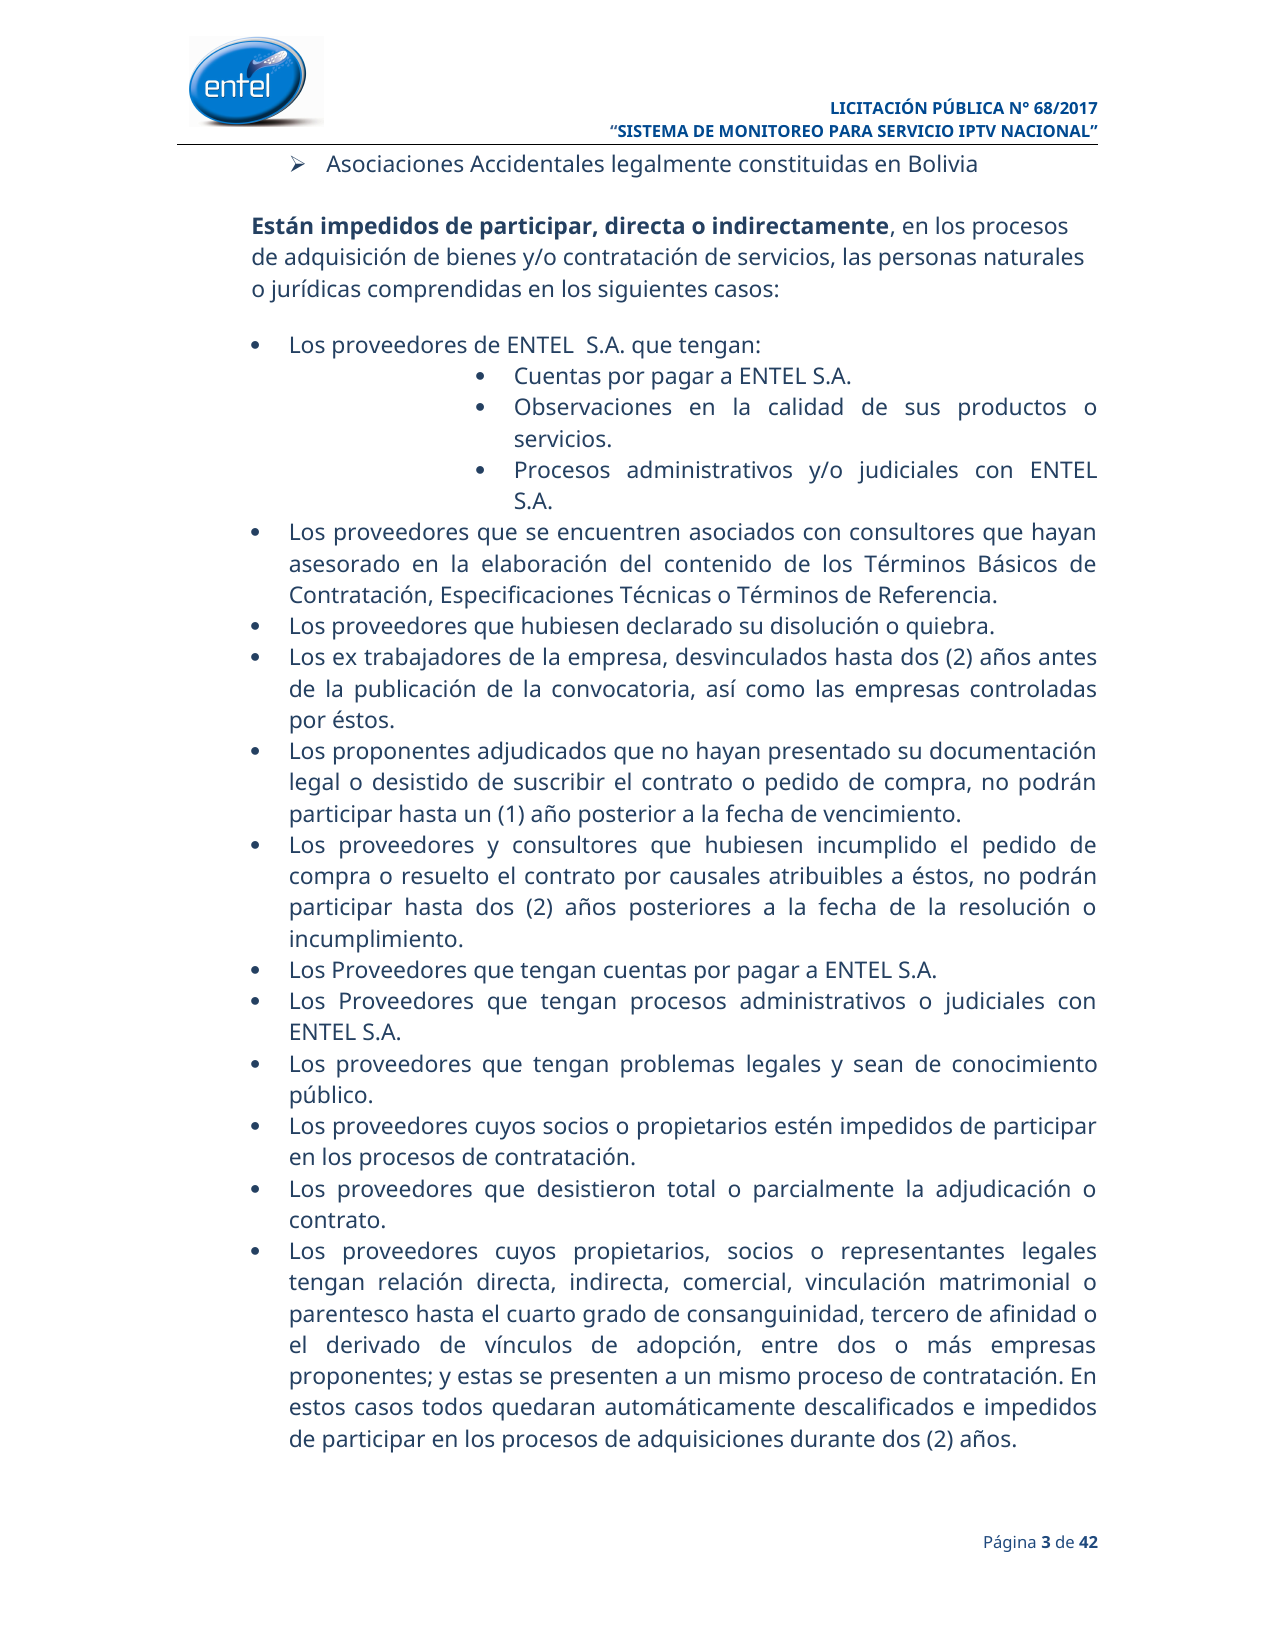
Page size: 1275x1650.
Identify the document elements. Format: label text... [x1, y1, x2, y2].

list Cuentas por pagar a ENTEL S.A. [476, 360, 1098, 391]
list Los proveedores cuyos socios o propietarios estén impedidos de participar en los procesos de contratación. [251, 1110, 1098, 1173]
list Los proponentes adjudicados que no hayan presentado su documentación legal o desistido de suscribir el contrato o pedido de compra, no podrán participar hasta un (1) año posterior a la fecha de vencimiento. [251, 735, 1098, 829]
list Los Proveedores que tengan cuentas por pagar a ENTEL S.A. [251, 954, 1098, 985]
list Los proveedores cuyos propietarios, socios o representantes legales tengan relación directa, indirecta, comercial, vinculación matrimonial o parentesco hasta el cuarto grado de consanguinidad, tercero de afinidad o el derivado de vínculos de adopción, entre dos o más empresas proponentes; y estas se presenten a un mismo proceso de contratación. En estos casos todos quedaran automáticamente descalificados e impedidos de participar en los procesos de adquisiciones durante dos (2) años. [251, 1235, 1098, 1454]
list Los ex trabajadores de la empresa, desvinculados hasta dos (2) años antes de la publicación de la convocatoria, así como las empresas controladas por éstos. [251, 641, 1098, 735]
list Los proveedores y consultores que hubiesen incumplido el pedido de compra o resuelto el contrato por causales atribuibles a éstos, no podrán participar hasta dos (2) años posteriores a la fecha de la resolución o incumplimiento. [251, 829, 1098, 954]
list Los proveedores que hubiesen declarado su disolución o quiebra. [251, 610, 1098, 641]
list Observaciones en la calidad de sus productos o servicios. [476, 391, 1098, 454]
list Los proveedores de ENTEL S.A. que tengan: [251, 329, 1098, 360]
list Procesos administrativos y/o judiciales con ENTEL S.A. [476, 454, 1098, 516]
text Están impedidos de participar, directa o indirectamente, en los procesos de adquisición de bienes y/o contratación de servicios, las personas naturales o jurídicas comprendidas en los siguientes casos: [251, 210, 1098, 304]
picture [188, 36, 324, 127]
list Los proveedores que tengan problemas legales y sean de conocimiento público. [251, 1048, 1098, 1110]
list Los proveedores que se encuentren asociados con consultores que hayan asesorado en la elaboración del contenido de los Términos Básicos de Contratación, Especificaciones Técnicas o Términos de Referencia. [251, 516, 1098, 610]
list Asociaciones Accidentales legalmente constituidas en Bolivia [288, 148, 1098, 179]
list Los Proveedores que tengan procesos administrativos o judiciales con ENTEL S.A. [251, 985, 1098, 1048]
list Los proveedores que desistieron total o parcialmente la adjudicación o contrato. [251, 1173, 1098, 1235]
